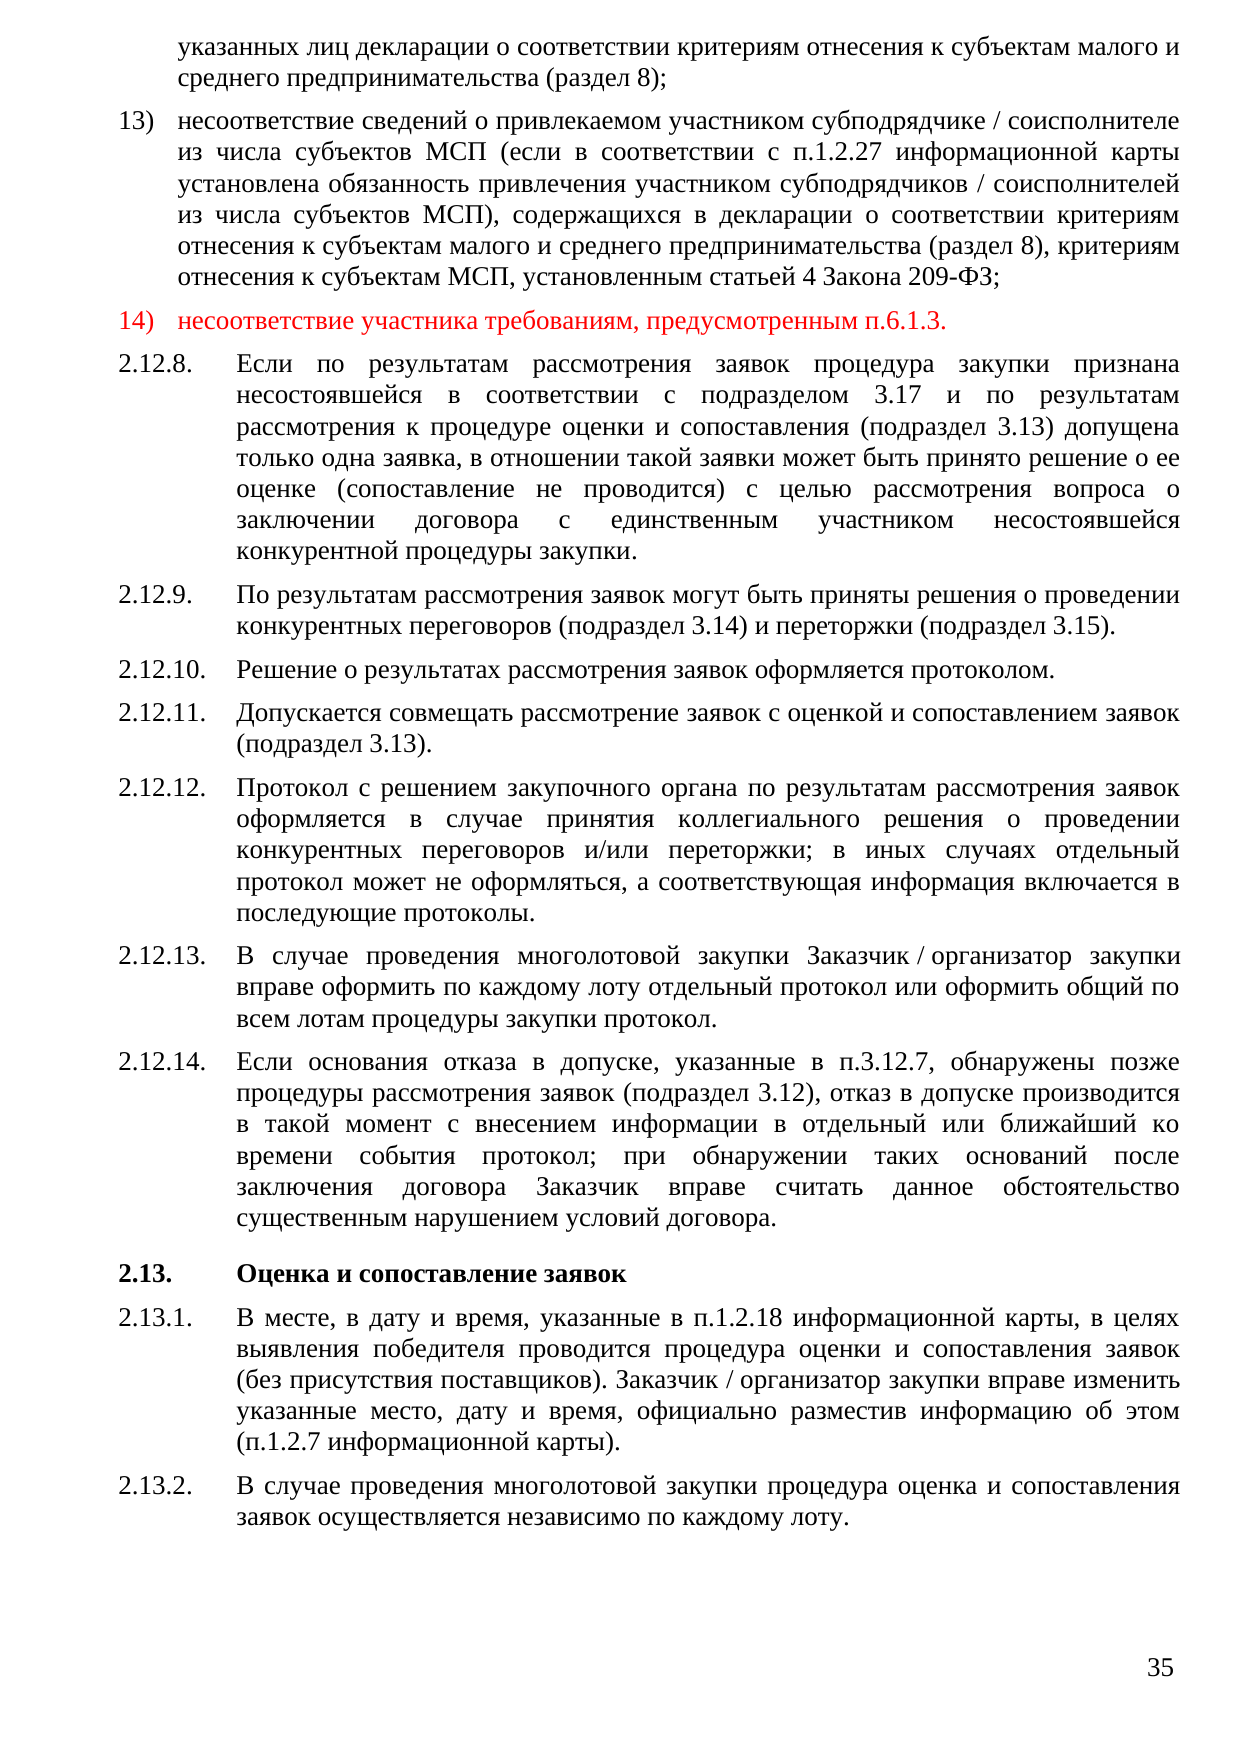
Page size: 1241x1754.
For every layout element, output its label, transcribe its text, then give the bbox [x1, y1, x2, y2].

text В случае проведения многолотовой закупки процедура оценка и сопоставления заявок осуществляется независимо по каждому лоту. [118, 1469, 1181, 1531]
text В месте, в дату и время, указанные в п.1.2.18 информационной карты, в целях выявления победителя проводится процедура оценки и сопоставления заявок (без присутствия поставщиков). Заказчик / организатор закупки вправе изменить указанные место, дату и время, официально разместив информацию об этом (п.1.2.7 информационной карты). [118, 1301, 1181, 1457]
text Допускается совмещать рассмотрение заявок с оценкой и сопоставлением заявок (подраздел 3.13). [118, 696, 1181, 759]
text В случае проведения многолотовой закупки Заказчик / организатор закупки вправе оформить по каждому лоту отдельный протокол или оформить общий по всем лотам процедуры закупки протокол. [118, 939, 1181, 1033]
text несоответствие участника требованиям, предусмотренным п.6.1.3. [118, 304, 1181, 335]
text Оценка и сопоставление заявок [118, 1257, 1181, 1288]
text По результатам рассмотрения заявок могут быть приняты решения о проведении конкурентных переговоров (подраздел 3.14) и переторжки (подраздел 3.15). [118, 578, 1181, 640]
text несоответствие сведений о привлекаемом участником субподрядчике / соисполнителе из числа субъектов МСП (если в соответствии с п.1.2.27 информационной карты установлена обязанность привлечения участником субподрядчиков / соисполнителей из числа субъектов МСП), содержащихся в декларации о соответствии критериям отнесения к субъектам малого и среднего предпринимательства (раздел 8), критериям отнесения к субъектам МСП, установленным статьей 4 Закона 209-ФЗ; [118, 104, 1181, 291]
text Если по результатам рассмотрения заявок процедура закупки признана несостоявшейся в соответствии с подразделом 3.17 и по результатам рассмотрения к процедуре оценки и сопоставления (подраздел 3.13) допущена только одна заявка, в отношении такой заявки может быть принято решение о ее оценке (сопоставление не проводится) с целью рассмотрения вопроса о заключении договора с единственным участником несостоявшейся конкурентной процедуры закупки. [118, 347, 1181, 565]
text Протокол с решением закупочного органа по результатам рассмотрения заявок оформляется в случае принятия коллегиального решения о проведении конкурентных переговоров и/или переторжки; в иных случаях отдельный протокол может не оформляться, а соответствующая информация включается в последующие протоколы. [118, 771, 1181, 927]
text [118, 29, 1181, 92]
text Если основания отказа в допуске, указанные в п.3.12.7, обнаружены позже процедуры рассмотрения заявок (подраздел 3.12), отказ в допуске производится в такой момент с внесением информации в отдельный или ближайший ко времени события протокол; при обнаружении таких оснований после заключения договора Заказчик вправе считать данное обстоятельство существенным нарушением условий договора. [118, 1045, 1181, 1232]
text Решение о результатах рассмотрения заявок оформляется протоколом. [118, 653, 1181, 684]
